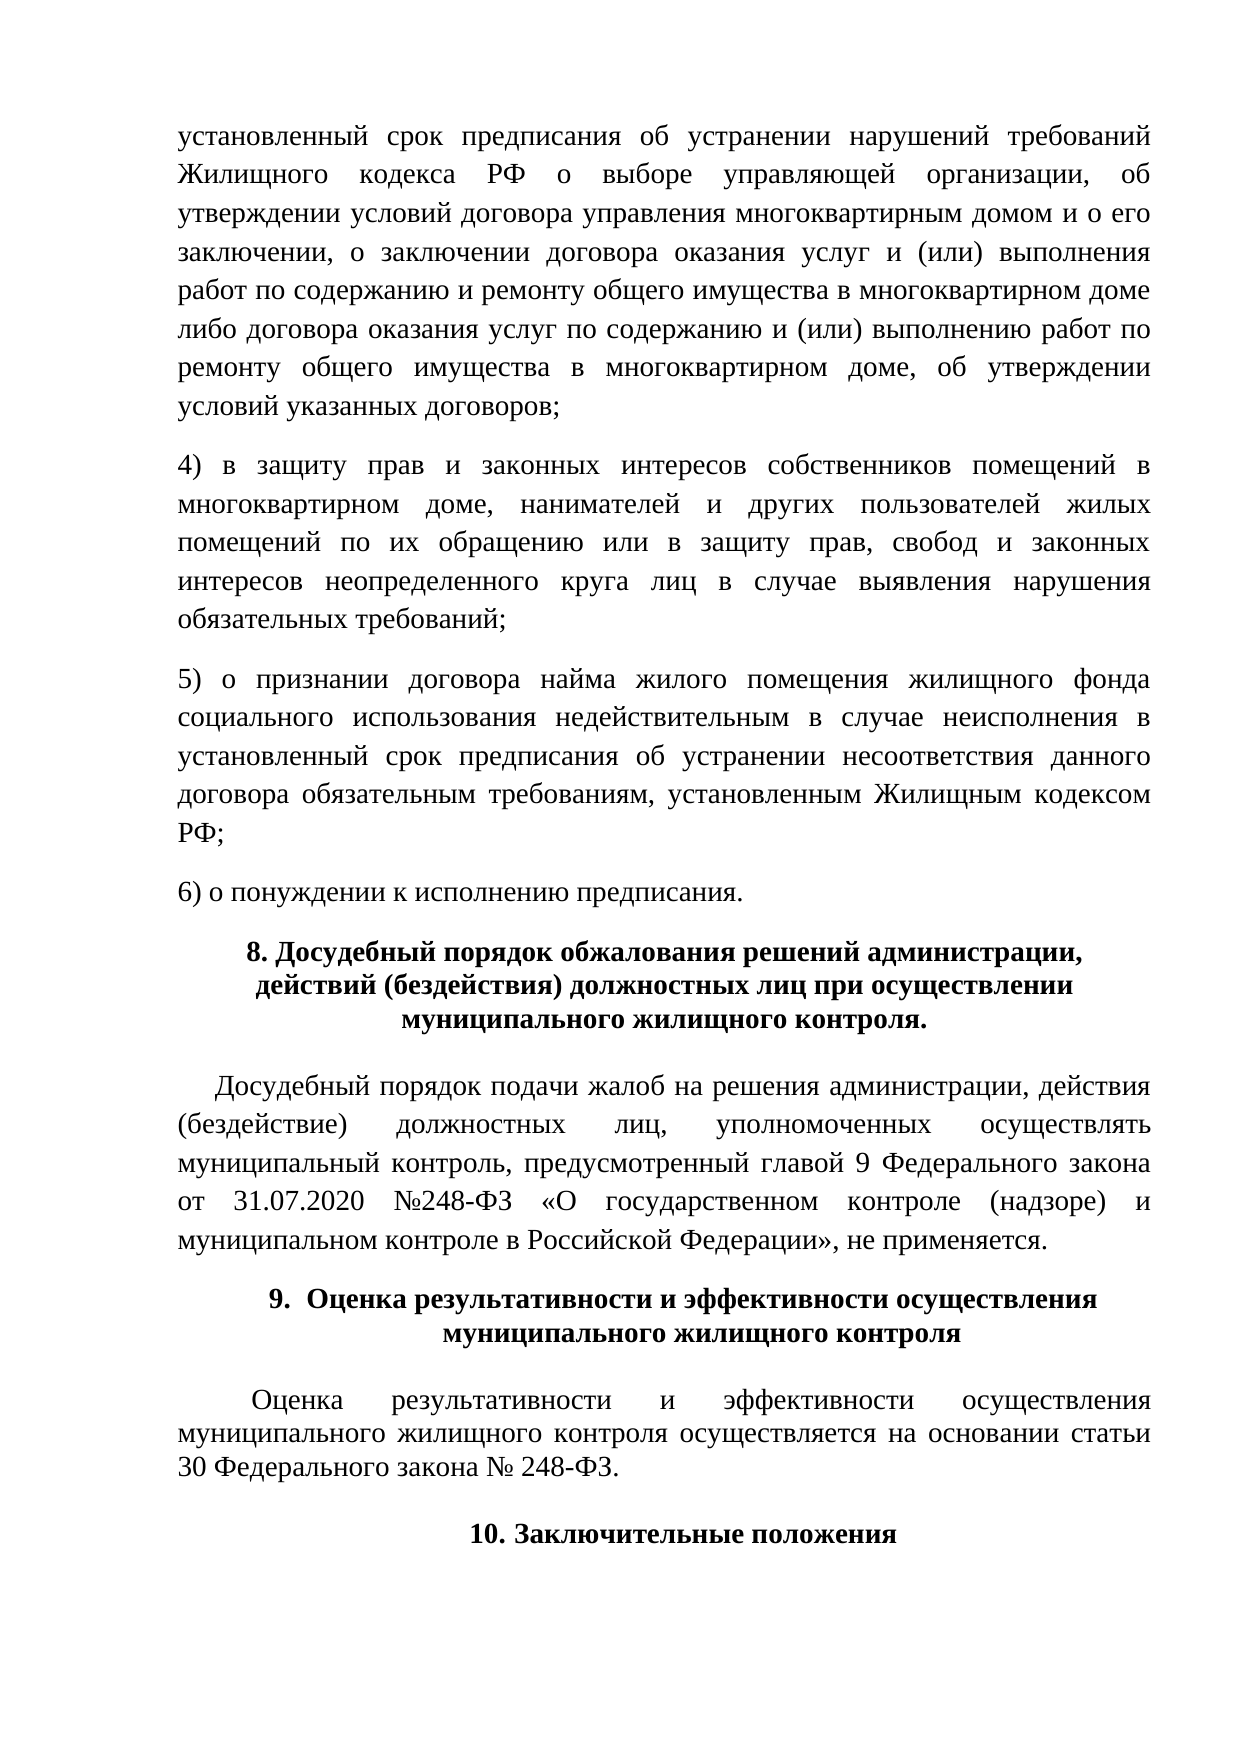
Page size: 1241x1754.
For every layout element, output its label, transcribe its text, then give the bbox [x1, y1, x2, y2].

text Досудебный порядок подачи жалоб на решения администрации, действия (бездействие) должностных лиц, уполномоченных осуществлять муниципальный контроль, предусмотренный главой 9 Федерального закона от 31.07.2020 №248-ФЗ «О государственном контроле (надзоре) и муниципальном контроле в Российской Федерации», не применяется. [177, 1068, 1152, 1256]
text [177, 118, 1152, 421]
text муниципального жилищного контроля. [177, 1001, 1152, 1034]
text 8. Досудебный порядок обжалования решений администрации, [177, 934, 1152, 967]
text 4) в защиту прав и законных интересов собственников помещений в многоквартирном доме, нанимателей и других пользователей жилых помещений по их обращению или в защиту прав, свобод и законных интересов неопределенного круга лиц в случае выявления нарушения обязательных требований; [177, 447, 1152, 635]
text 5) о признании договора найма жилого помещения жилищного фонда социального использования недействительным в случае неисполнения в установленный срок предписания об устранении несоответствия данного договора обязательным требованиям, установленным Жилищным кодексом РФ; [177, 661, 1152, 848]
text действий (бездействия) должностных лиц при осуществлении [177, 967, 1152, 1001]
text 6) о понуждении к исполнению предписания. [177, 874, 1152, 908]
list Заключительные положения [215, 1516, 1152, 1550]
list Оценка результативности и эффективности осуществления муниципального жилищного контроля [215, 1281, 1152, 1348]
text Оценка результативности и эффективности осуществления муниципального жилищного контроля осуществляется на основании статьи 30 Федерального закона № 248-ФЗ. [177, 1382, 1152, 1483]
